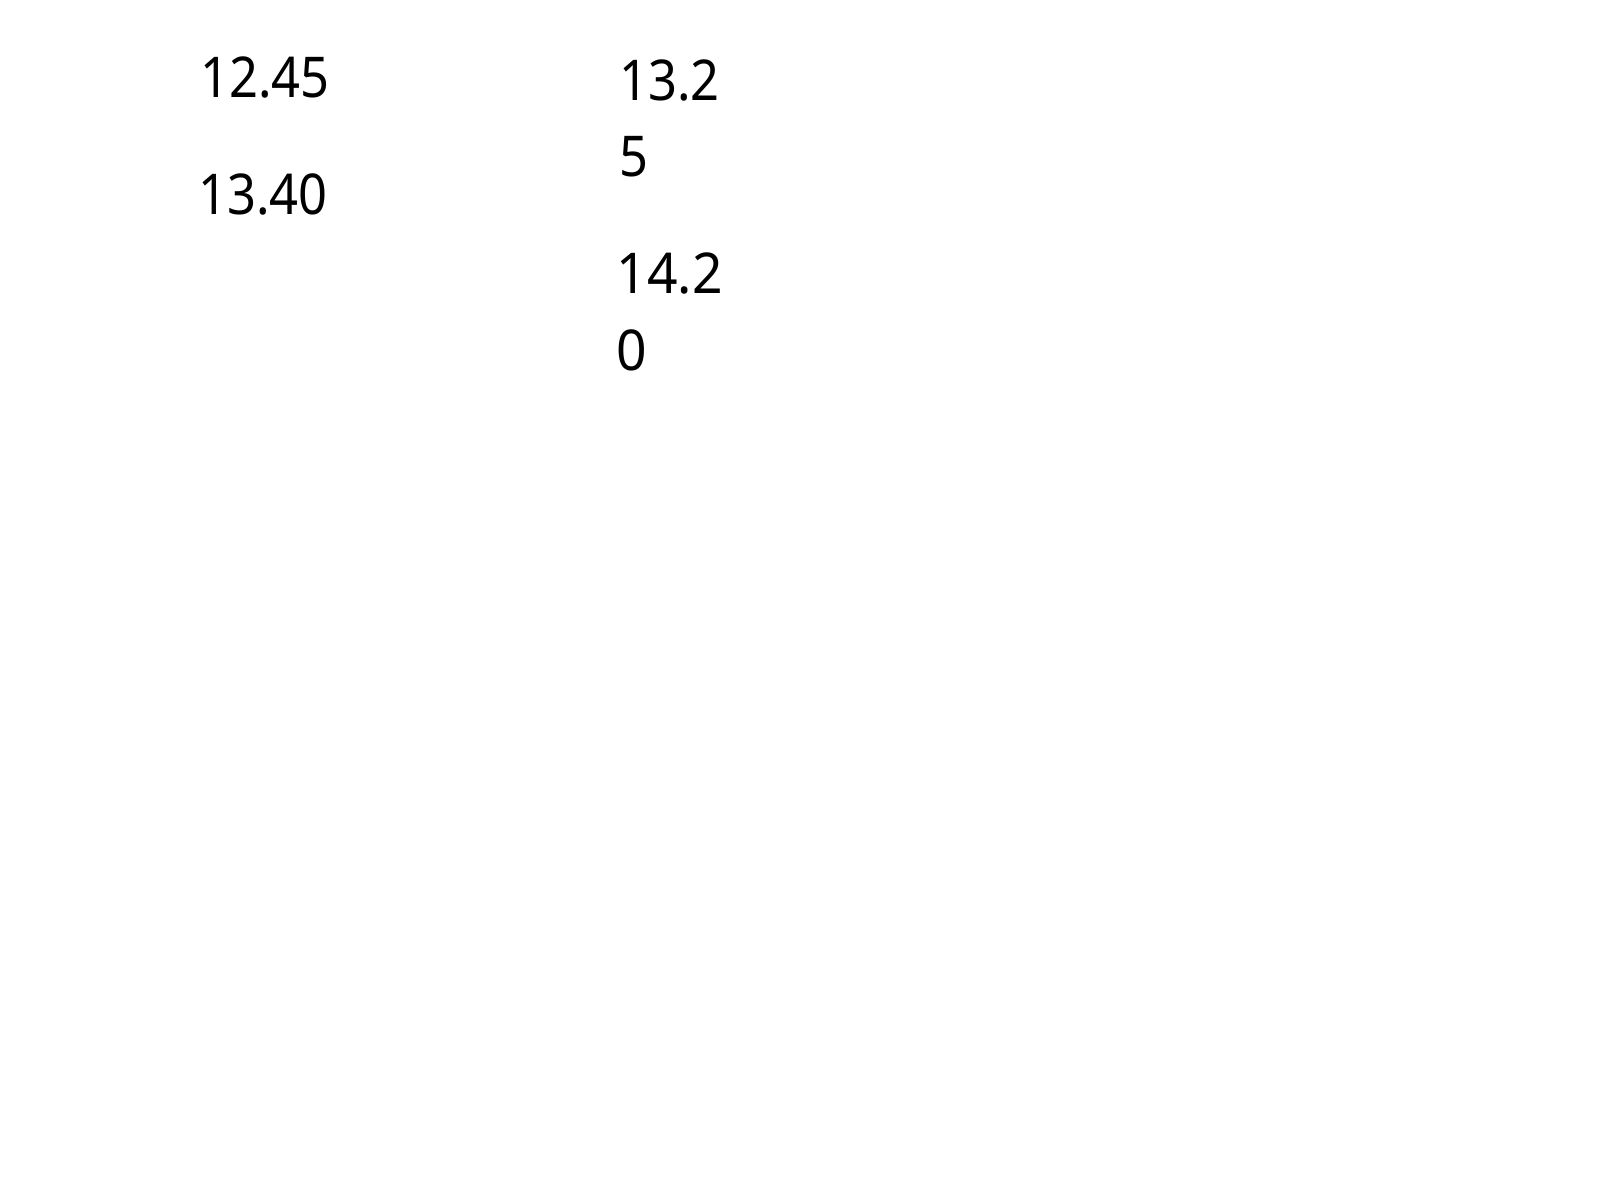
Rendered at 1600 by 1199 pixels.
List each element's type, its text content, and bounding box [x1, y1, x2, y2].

text 14.20 [617, 234, 748, 387]
text 13.40 [198, 154, 383, 231]
text 13.25 [619, 40, 748, 193]
text 12.45 [200, 37, 383, 114]
